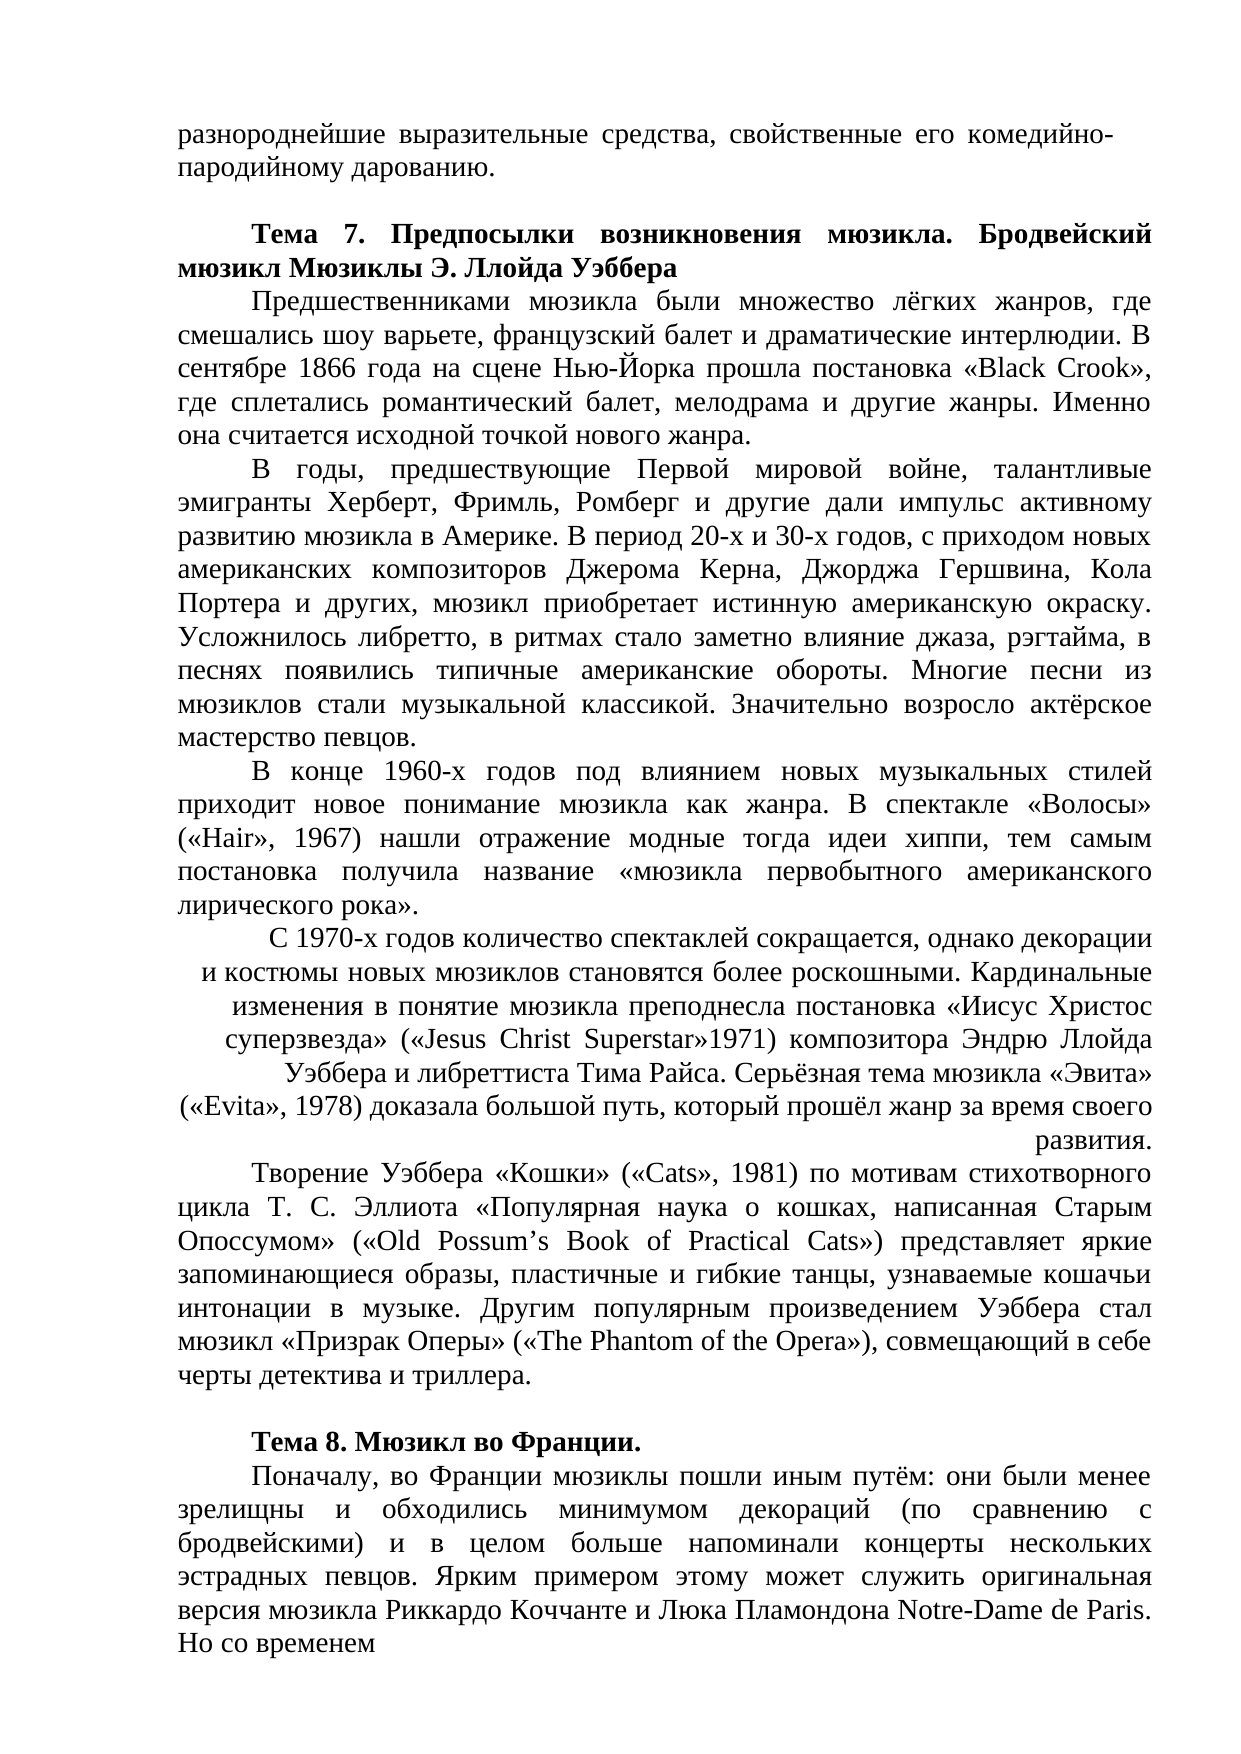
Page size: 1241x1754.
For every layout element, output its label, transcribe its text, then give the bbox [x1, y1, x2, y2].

text В конце 1960-х годов под влиянием новых музыкальных стилей приходит новое понимание мюзикла как жанра. В спектакле «Волосы» («Hair», 1967) нашли отражение модные тогда идеи хиппи, тем самым постановка получила название «мюзикла первобытного американского лирического рока». [177, 753, 1152, 921]
subtitle Тема 8. Мюзикл во Франции. [251, 1424, 1163, 1457]
subtitle Тема 7. Предпосылки возникновения мюзикла. Бродвейский мюзикл Мюзиклы Э. Ллойда Уэббера [177, 216, 1152, 283]
text Предшественниками мюзикла были множество лёгких жанров, где смешались шоу варьете, французский балет и драматические интерлюдии. В сентябре 1866 года на сцене Нью-Йорка прошла постановка «Black Crook», где сплетались романтический балет, мелодрама и другие жанры. Именно она считается исходной точкой нового жанра. [177, 283, 1152, 451]
text Поначалу, во Франции мюзиклы пошли иным путём: они были менее зрелищны и обходились минимумом декораций (по сравнению с бродвейскими) и в целом больше напоминали концерты нескольких эстрадных певцов. Ярким примером этому может служить оригинальная версия мюзикла Риккардо Коччанте и Люка Пламондона Notre-Dame de Paris. Но со временем [177, 1458, 1152, 1659]
text разнороднейшие выразительные средства, свойственные его комедийно- пародийному дарованию. [177, 116, 1163, 183]
text В годы, предшествующие Первой мировой войне, талантливые эмигранты Херберт, Фримль, Ромберг и другие дали импульс активному развитию мюзикла в Америке. В период 20-х и 30-х годов, с приходом новых американских композиторов Джерома Керна, Джорджа Гершвина, Кола Портера и других, мюзикл приобретает истинную американскую окраску. Усложнилось либретто, в ритмах стало заметно влияние джаза, рэгтайма, в песнях появились типичные американские обороты. Многие песни из мюзиклов стали музыкальной классикой. Значительно возросло актёрское мастерство певцов. [177, 451, 1152, 753]
text Творение Уэббера «Кошки» («Cats», 1981) по мотивам стихотворного цикла Т. С. Эллиота «Популярная наука о кошках, написанная Старым Опоссумом» («Old Possum’s Book of Practical Cats») представляет яркие запоминающиеся образы, пластичные и гибкие танцы, узнаваемые кошачьи интонации в музыке. Другим популярным произведением Уэббера стал мюзикл «Призрак Оперы» («The Phantom of the Opera»), совмещающий в себе черты детектива и триллера. [177, 1156, 1152, 1390]
text С 1970-х годов количество спектаклей сокращается, однако декорации и костюмы новых мюзиклов становятся более роскошными. Кардинальные изменения в понятие мюзикла преподнесла постановка «Иисус Христос суперзвезда» («Jesus Christ Superstar»1971) композитора Эндрю Ллойда Уэббера и либреттиста Тима Райса. Серьёзная тема мюзикла «Эвита» («Evita», 1978) доказала большой путь, который прошёл жанр за время своего развития. [177, 921, 1152, 1155]
